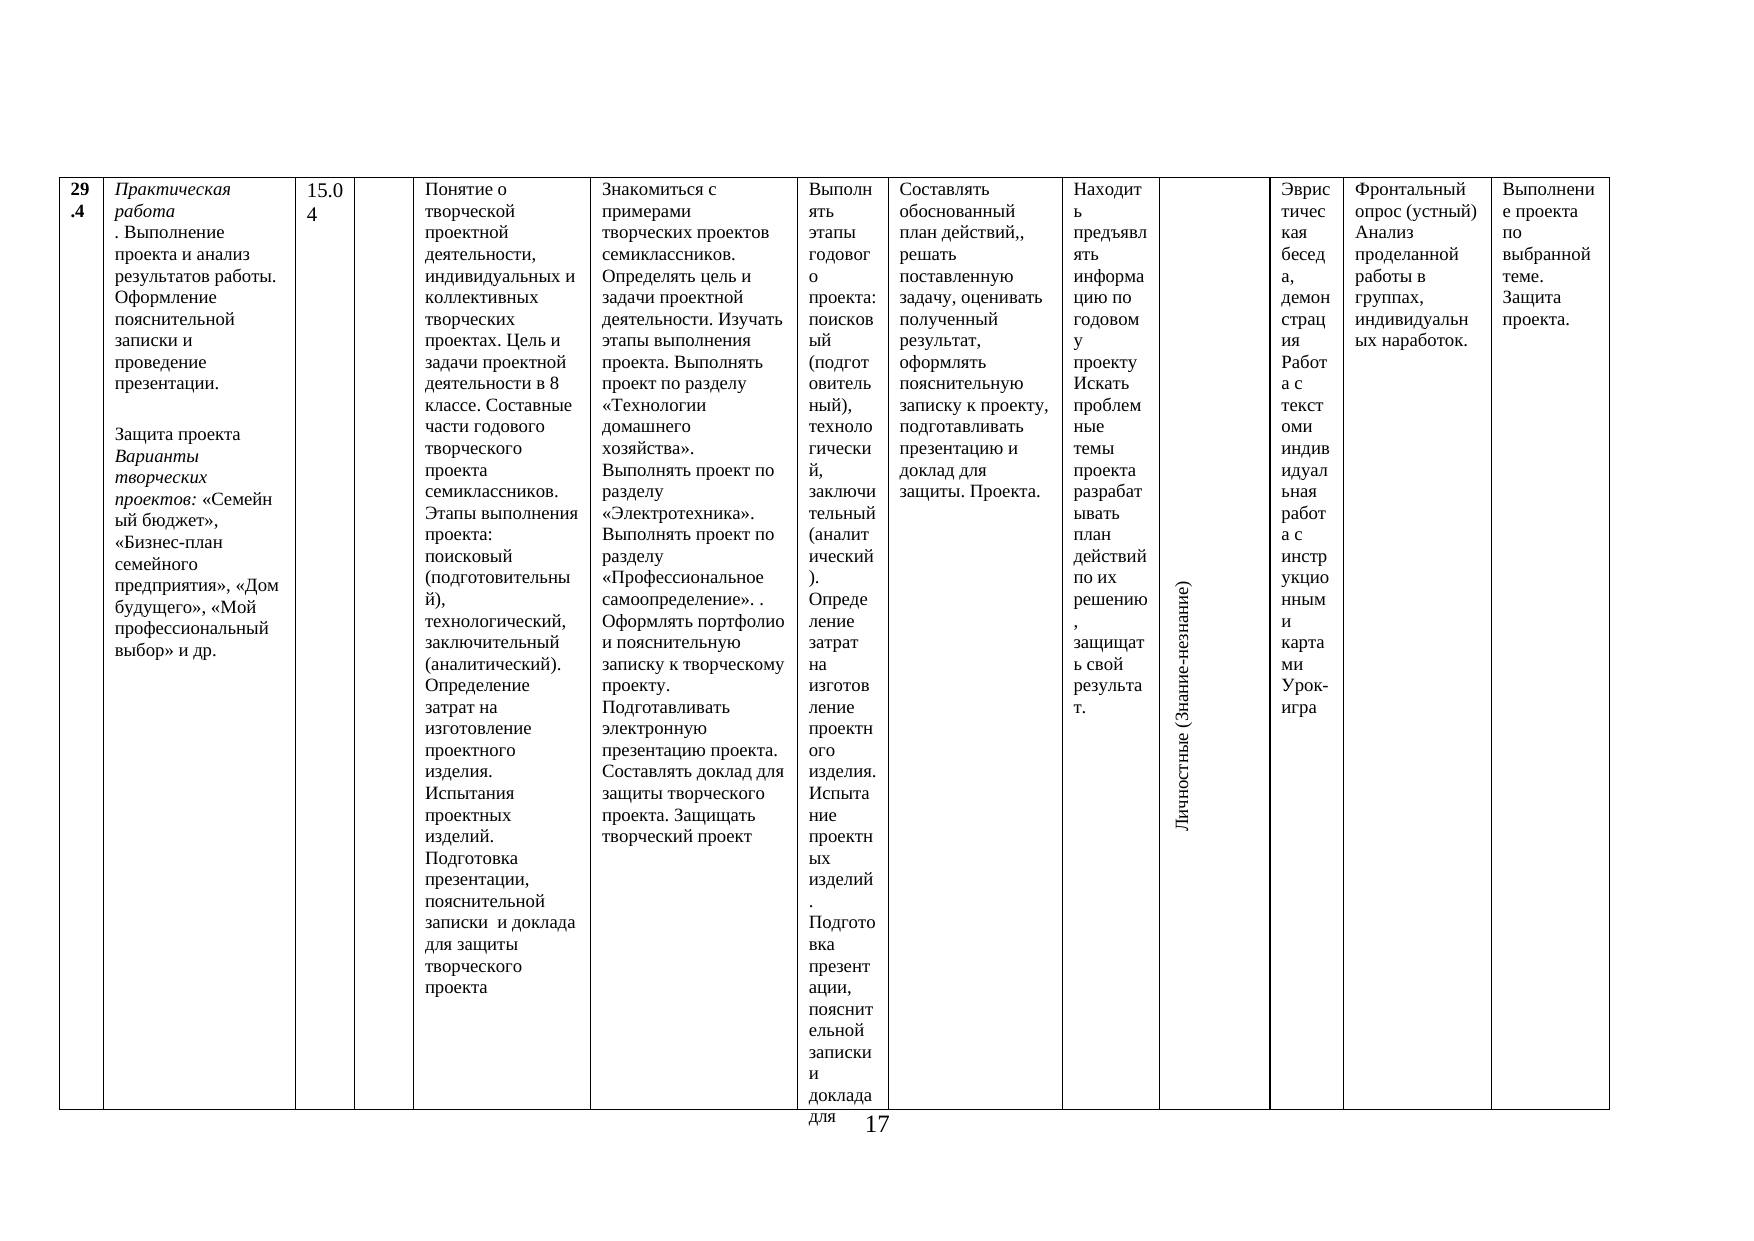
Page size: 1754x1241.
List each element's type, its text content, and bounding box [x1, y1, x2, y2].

table_cell Эвристическая беседа, демонстрация Работа с текстоми индивидуальная работа с инструкционными картами Урок-игра [1271, 178, 1343, 1109]
table_cell Выполнение проекта по выбранной теме. Защита проекта. [1492, 178, 1609, 1109]
table_cell Личностные (Знание-незнание) [1160, 178, 1269, 1109]
table_cell 15.04 [296, 178, 354, 1109]
table_cell Практическая работа . Выполнение проекта и анализ результатов работы. Оформление пояснительной записки и проведение презентации. Защита проекта Варианты творческих проектов: «Семейный бюджет», «Бизнес-план семейного предприятия», «Дом будущего», «Мой профессиональный выбор» и др. [104, 178, 295, 1109]
table_cell 29.4 [60, 178, 103, 1109]
table_cell Фронтальный опрос (устный) Анализ проделанной работы в группах, индивидуальных наработок. [1344, 178, 1491, 1109]
table_cell [355, 178, 413, 1109]
